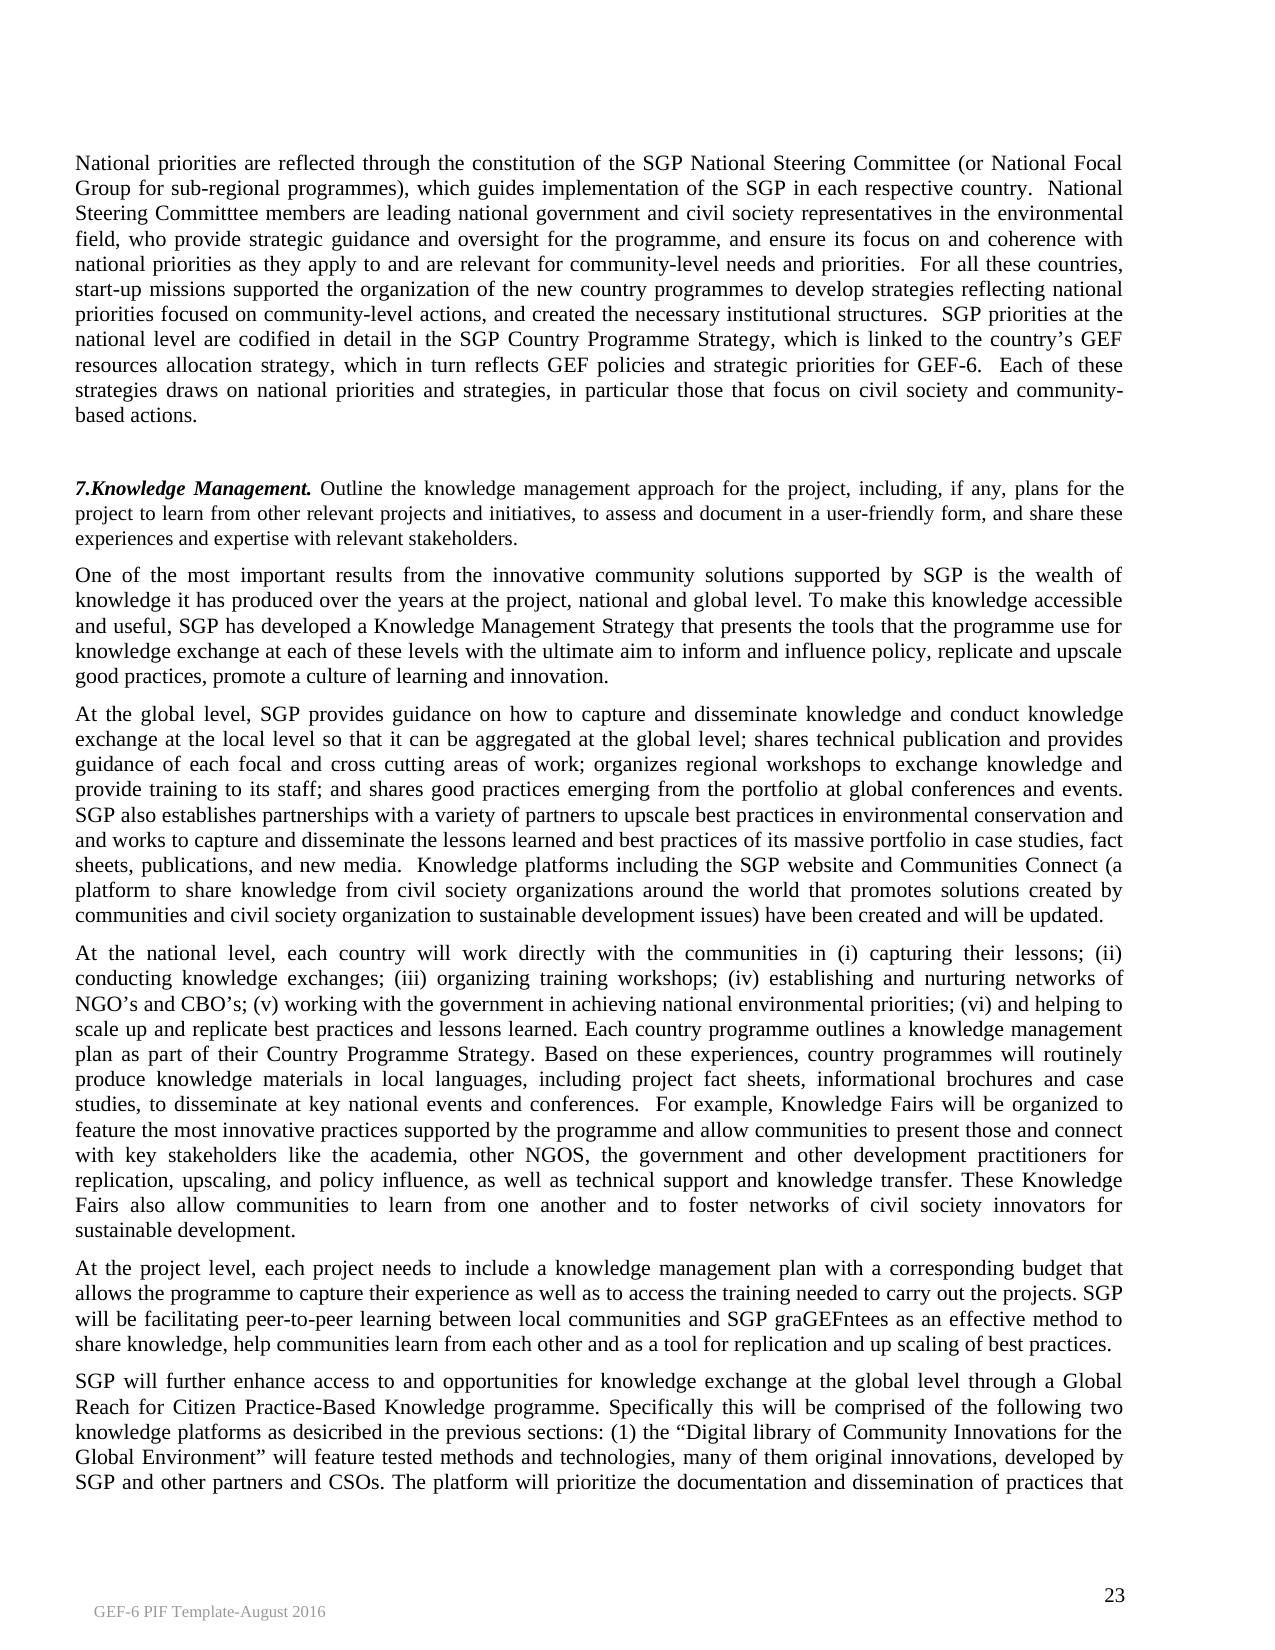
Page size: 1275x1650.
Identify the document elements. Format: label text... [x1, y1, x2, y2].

text One of the most important results from the innovative community solutions supported by SGP is the wealth of knowledge it has produced over the years at the project, national and global level. To make this knowledge accessible and useful, SGP has developed a Knowledge Management Strategy that presents the tools that the programme use for knowledge exchange at each of these levels with the ultimate aim to inform and influence policy, replicate and upscale good practices, promote a culture of learning and innovation. [75, 562, 1125, 688]
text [75, 1368, 1125, 1494]
text National priorities are reflected through the constitution of the SGP National Steering Committee (or National Focal Group for sub-regional programmes), which guides implementation of the SGP in each respective country. National Steering Committtee members are leading national government and civil society representatives in the environmental field, who provide strategic guidance and oversight for the programme, and ensure its focus on and coherence with national priorities as they apply to and are relevant for community-level needs and priorities. For all these countries, start-up missions supported the organization of the new country programmes to develop strategies reflecting national priorities focused on community-level actions, and created the necessary institutional structures. SGP priorities at the national level are codified in detail in the SGP Country Programme Strategy, which is linked to the country’s GEF resources allocation strategy, which in turn reflects GEF policies and strategic priorities for GEF-6. Each of these strategies draws on national priorities and strategies, in particular those that focus on civil society and community-based actions. [75, 150, 1125, 427]
text At the project level, each project needs to include a knowledge management plan with a corresponding budget that allows the programme to capture their experience as well as to access the training needed to carry out the projects. SGP will be facilitating peer-to-peer learning between local communities and SGP graGEFntees as an effective method to share knowledge, help communities learn from each other and as a tool for replication and up scaling of best practices. [75, 1255, 1125, 1356]
text 7.Knowledge Management. Outline the knowledge management approach for the project, including, if any, plans for the project to learn from other relevant projects and initiatives, to assess and document in a user-friendly form, and share these experiences and expertise with relevant stakeholders. [75, 476, 1125, 550]
text At the national level, each country will work directly with the communities in (i) capturing their lessons; (ii) conducting knowledge exchanges; (iii) organizing training workshops; (iv) establishing and nurturing networks of NGO’s and CBO’s; (v) working with the government in achieving national environmental priorities; (vi) and helping to scale up and replicate best practices and lessons learned. Each country programme outlines a knowledge management plan as part of their Country Programme Strategy. Based on these experiences, country programmes will routinely produce knowledge materials in local languages, including project fact sheets, informational brochures and case studies, to disseminate at key national events and conferences. For example, Knowledge Fairs will be organized to feature the most innovative practices supported by the programme and allow communities to present those and connect with key stakeholders like the academia, other NGOS, the government and other development practitioners for replication, upscaling, and policy influence, as well as technical support and knowledge transfer. These Knowledge Fairs also allow communities to learn from one another and to foster networks of civil society innovators for sustainable development. [75, 940, 1125, 1243]
text At the global level, SGP provides guidance on how to capture and disseminate knowledge and conduct knowledge exchange at the local level so that it can be aggregated at the global level; shares technical publication and provides guidance of each focal and cross cutting areas of work; organizes regional workshops to exchange knowledge and provide training to its staff; and shares good practices emerging from the portfolio at global conferences and events. SGP also establishes partnerships with a variety of partners to upscale best practices in environmental conservation and and works to capture and disseminate the lessons learned and best practices of its massive portfolio in case studies, fact sheets, publications, and new media. Knowledge platforms including the SGP website and Communities Connect (a platform to share knowledge from civil society organizations around the world that promotes solutions created by communities and civil society organization to sustainable development issues) have been created and will be updated. [75, 701, 1125, 928]
